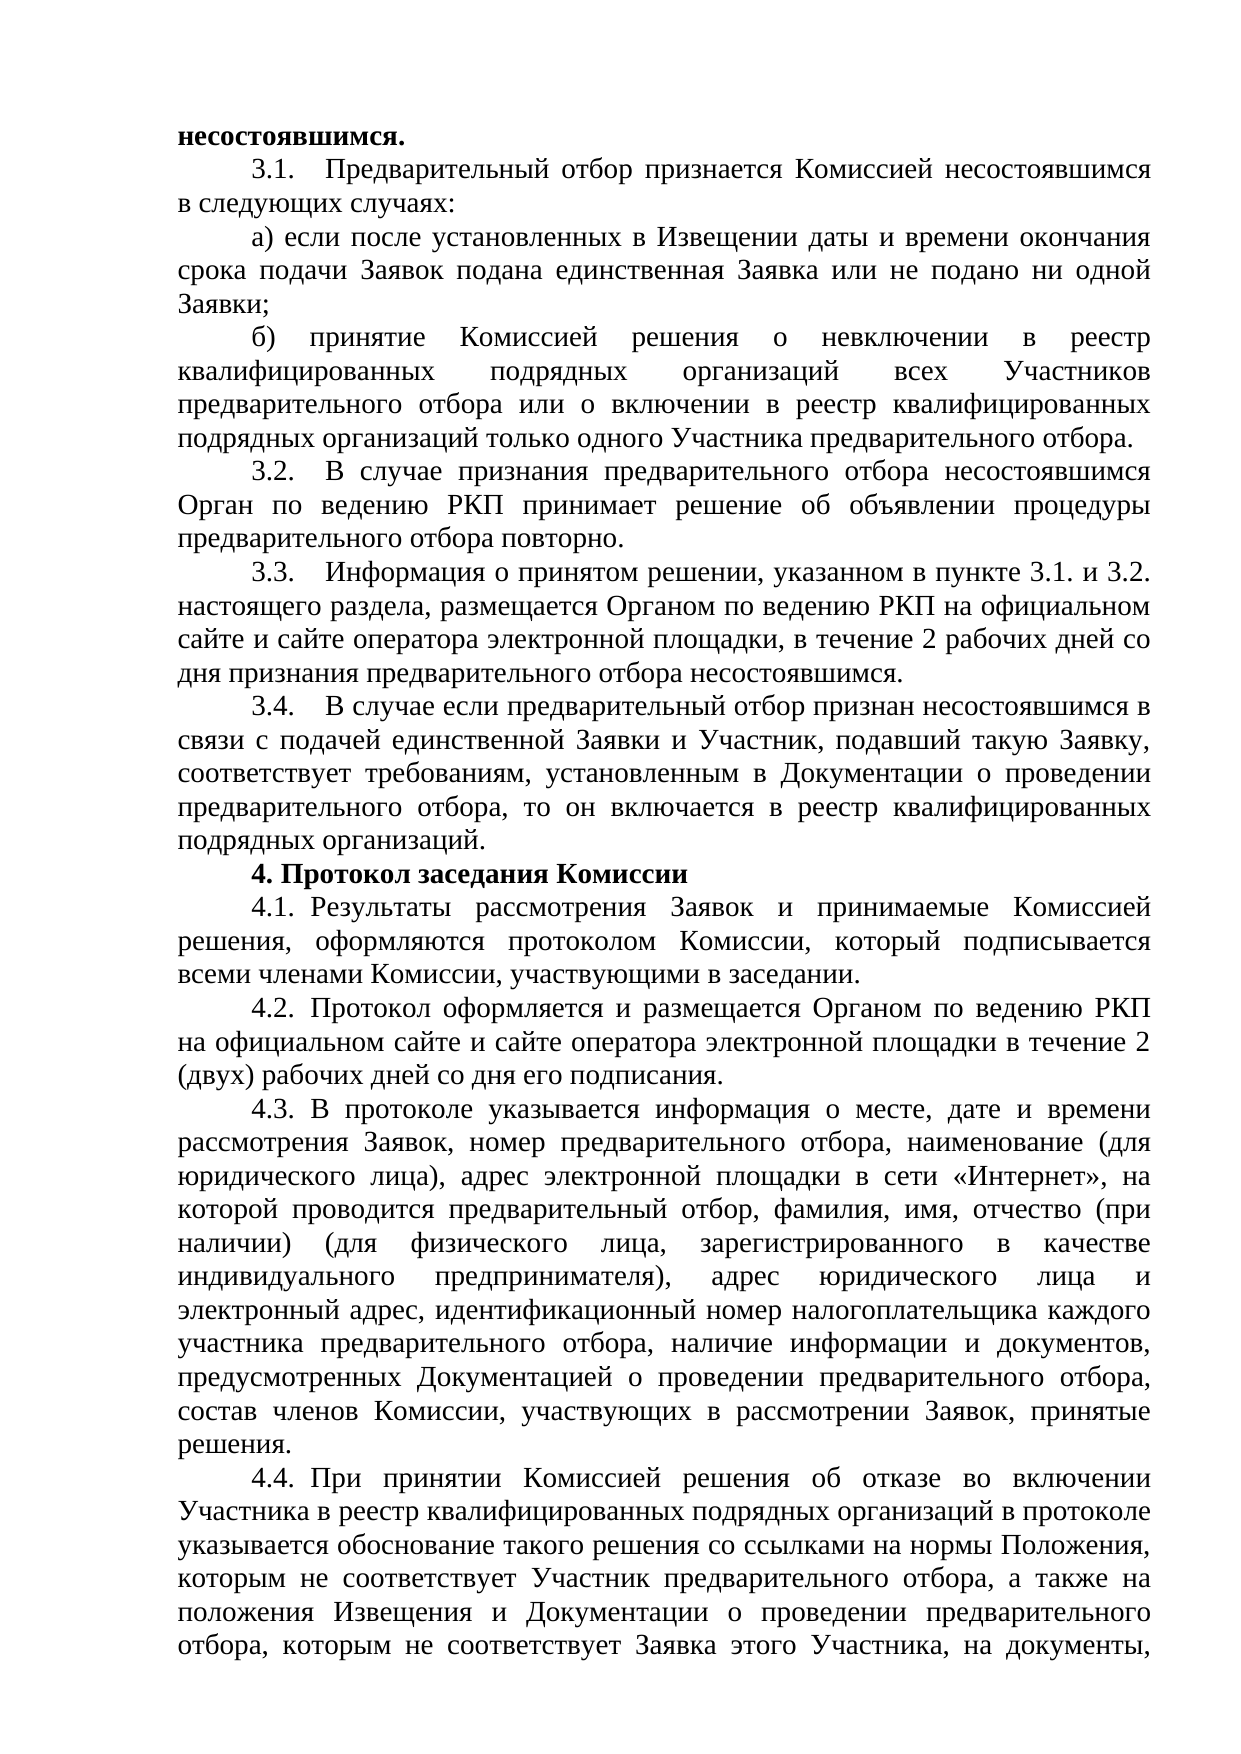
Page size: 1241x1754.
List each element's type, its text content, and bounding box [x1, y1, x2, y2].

list Информация о принятом решении, указанном в пункте 3.1. и 3.2. настоящего раздела, размещается Органом по ведению РКП на официальном сайте и сайте оператора электронной площадки, в течение 2 рабочих дней со дня признания предварительного отбора несостоявшимся. [177, 554, 1152, 688]
list В случае признания предварительного отбора несостоявшимся Орган по ведению РКП принимает решение об объявлении процедуры предварительного отбора повторно. [177, 453, 1152, 554]
list Протокол заседания Комиссии [177, 856, 1152, 889]
list В протоколе указывается информация о месте, дате и времени рассмотрения Заявок, номер предварительного отбора, наименование (для юридического лица), адрес электронной площадки в сети «Интернет», на которой проводится предварительный отбор, фамилия, имя, отчество (при наличии) (для физического лица, зарегистрированного в качестве индивидуального предпринимателя), адрес юридического лица и электронный адрес, идентификационный номер налогоплательщика каждого участника предварительного отбора, наличие информации и документов, предусмотренных Документацией о проведении предварительного отбора, состав членов Комиссии, участвующих в рассмотрении Заявок, принятые решения. [177, 1091, 1152, 1460]
list Результаты рассмотрения Заявок и принимаемые Комиссией решения, оформляются протоколом Комиссии, который подписывается всеми членами Комиссии, участвующими в заседании. [177, 889, 1152, 990]
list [177, 1460, 1152, 1661]
text а) если после установленных в Извещении даты и времени окончания срока подачи Заявок подана единственная Заявка или не подано ни одной Заявки; [177, 219, 1152, 319]
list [177, 118, 1152, 152]
list Предварительный отбор признается Комиссией несостоявшимся в следующих случаях: [177, 152, 1152, 219]
list Протокол оформляется и размещается Органом по ведению РКП на официальном сайте и сайте оператора электронной площадки в течение 2 (двух) рабочих дней со дня его подписания. [177, 990, 1152, 1091]
text б) принятие Комиссией решения о невключении в реестр квалифицированных подрядных организаций всех Участников предварительного отбора или о включении в реестр квалифицированных подрядных организаций только одного Участника предварительного отбора. [177, 319, 1152, 453]
list В случае если предварительный отбор признан несостоявшимся в связи с подачей единственной Заявки и Участник, подавший такую Заявку, соответствует требованиям, установленным в Документации о проведении предварительного отбора, то он включается в реестр квалифицированных подрядных организаций. [177, 688, 1152, 856]
